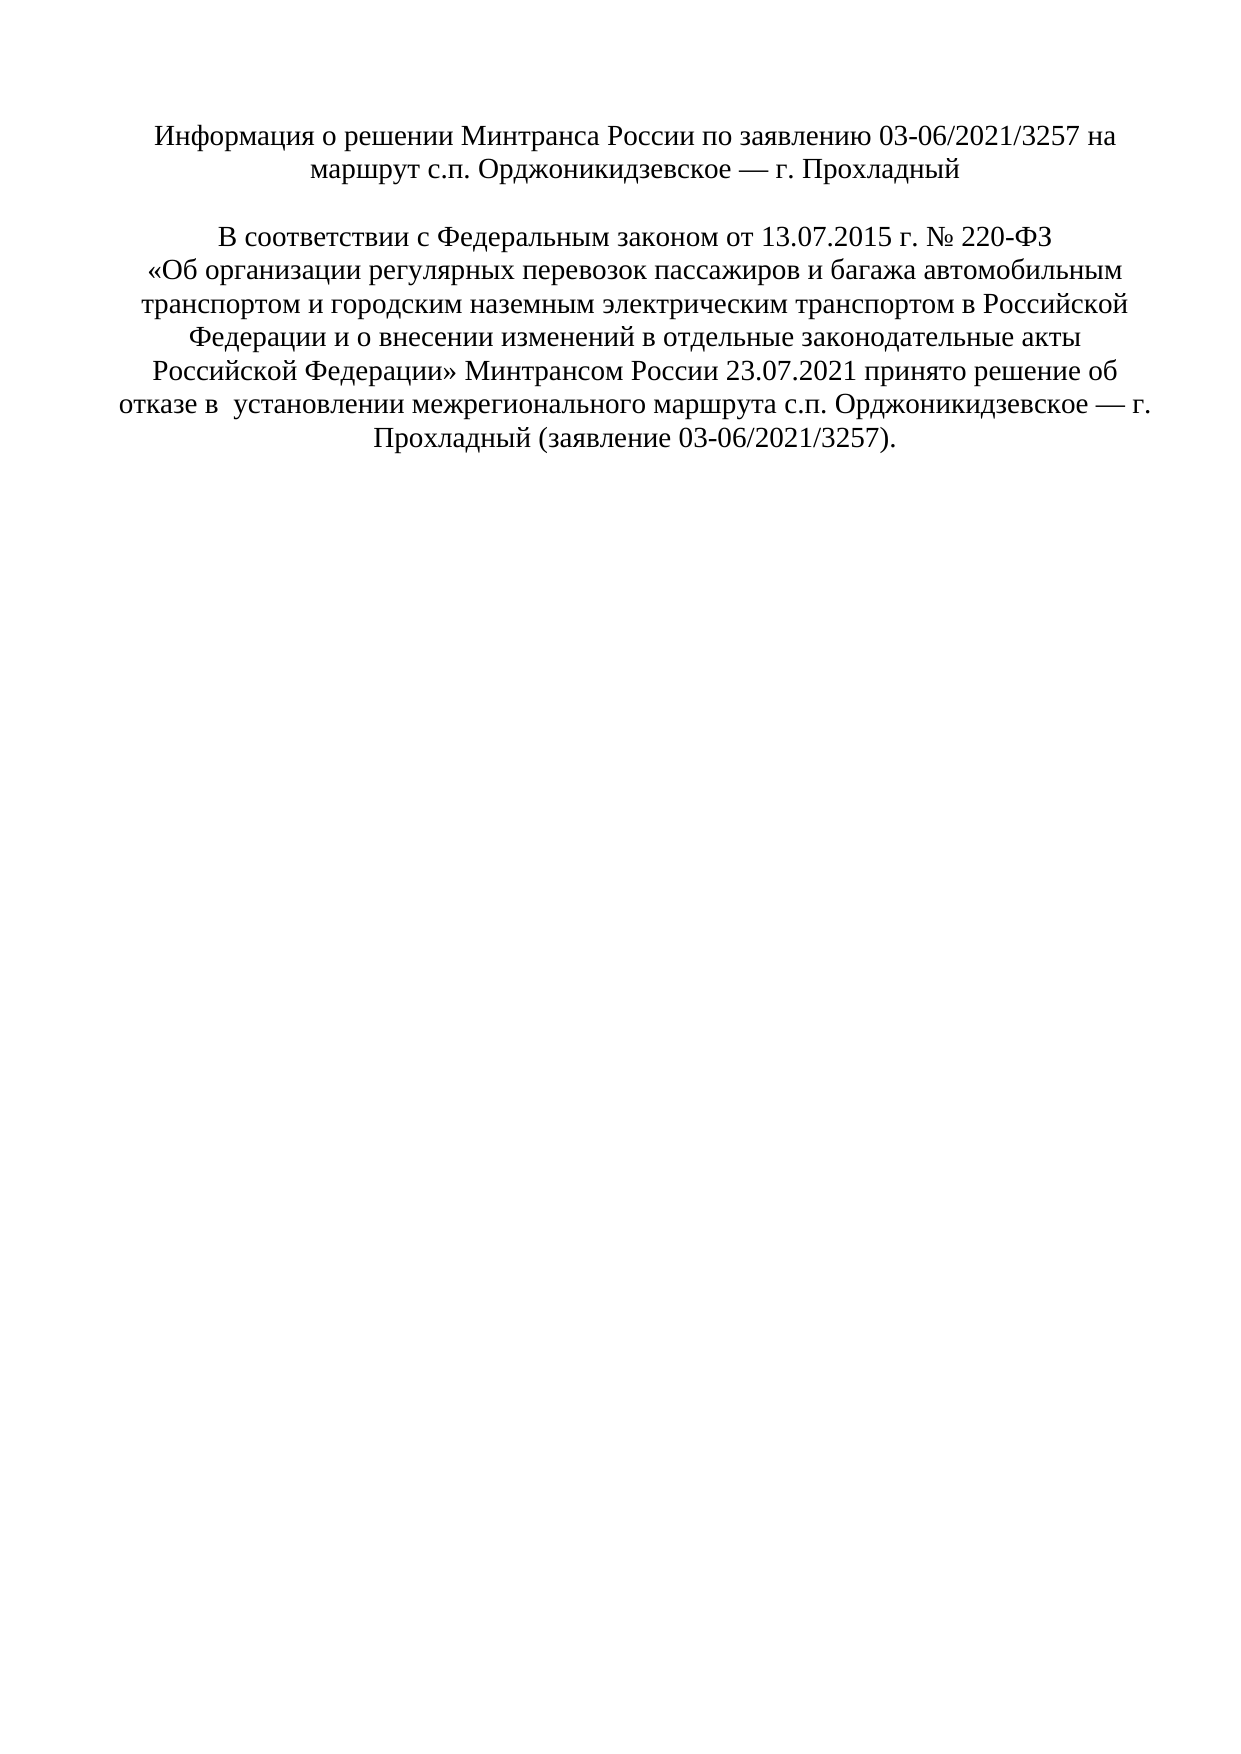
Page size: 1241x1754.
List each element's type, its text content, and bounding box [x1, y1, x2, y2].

text В соответствии с Федеральным законом от 13.07.2015 г. № 220-ФЗ «Об организации регулярных перевозок пассажиров и багажа автомобильным транспортом и городским наземным электрическим транспортом в Российской Федерации и о внесении изменений в отдельные законодательные акты Российской Федерации» Минтрансом России 23.07.2021 принято решение об отказе в установлении межрегионального маршрута с.п. Орджоникидзевское — г. Прохладный (заявление 03-06/2021/3257). [118, 219, 1152, 453]
text Информация о решении Минтранса России по заявлению 03-06/2021/3257 на маршрут с.п. Орджоникидзевское — г. Прохладный [118, 118, 1152, 185]
